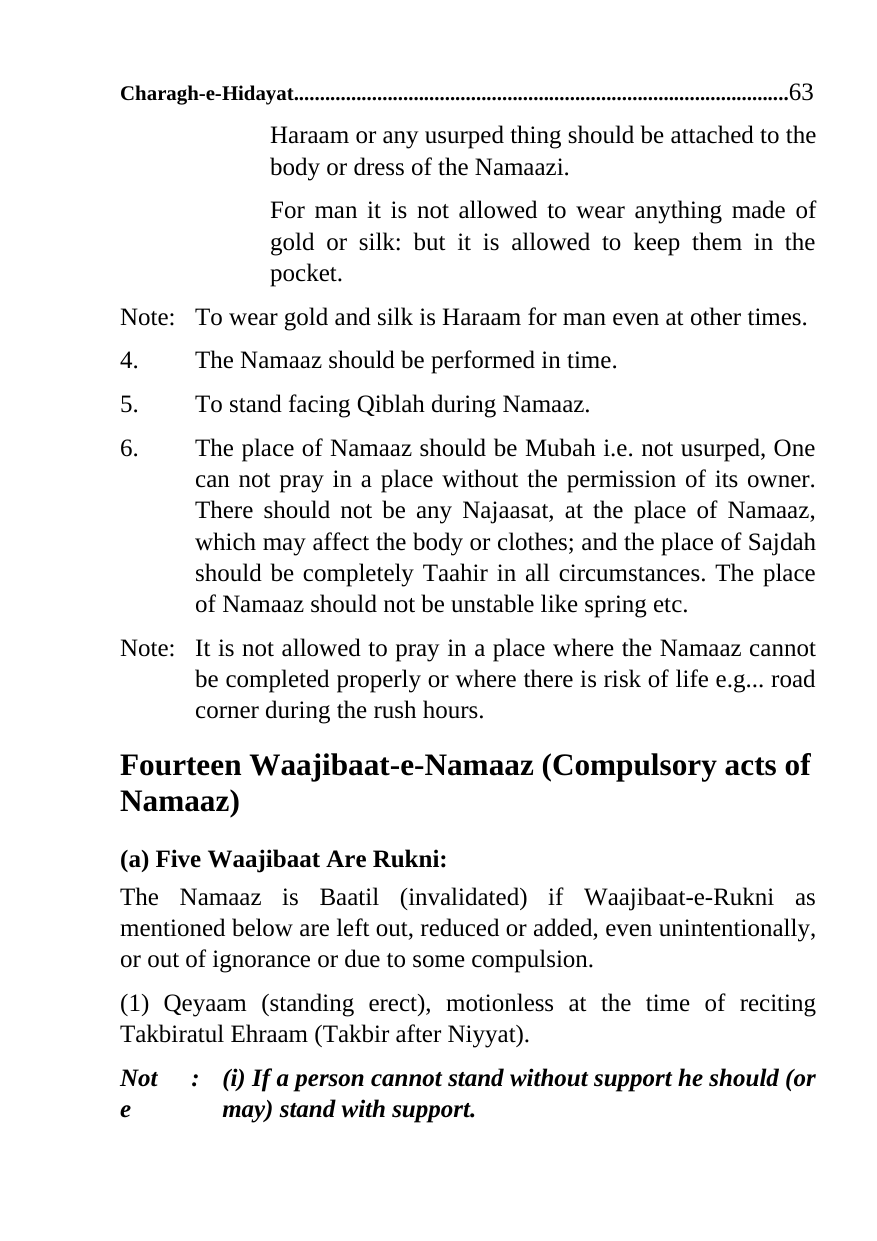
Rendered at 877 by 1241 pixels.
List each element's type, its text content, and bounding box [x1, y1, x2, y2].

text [195, 119, 817, 181]
text The Namaaz is Baatil (invalidated) if Waajibaat-e-Rukni as mentioned below are left out, reduced or added, even unintentionally, or out of ignorance or due to some compulsion. [120, 880, 817, 974]
text 4. The Namaaz should be performed in time. [120, 344, 817, 375]
table_header Note [109, 1061, 180, 1136]
text 5. To stand facing Qiblah during Namaaz. [120, 387, 817, 419]
text Note: It is not allowed to pray in a place where the Namaaz cannot be completed properly or where there is risk of life e.g... road corner during the rush hours. [120, 631, 817, 725]
subtitle Fourteen Waajibaat-e-Namaaz (Compulsory acts of Namaaz) [120, 746, 817, 818]
text (1) Qeyaam (standing erect), motionless at the time of reciting Takbiratul Ehraam (Takbir after Niyyat). [120, 986, 817, 1049]
text 6. The place of Namaaz should be Mubah i.e. not usurped, One can not pray in a place without the permission of its owner. There should not be any Najaasat, at the place of Namaaz, which may affect the body or clothes; and the place of Sajdah should be completely Taahir in all circumstances. The place of Namaaz should not be unstable like spring etc. [120, 431, 817, 619]
table_header (i) If a person cannot stand without support he should (or may) stand with support. [211, 1061, 828, 1136]
subtitle (a) Five Waajibaat Are Rukni: [120, 843, 817, 874]
table_header : [180, 1061, 211, 1136]
text Note: To wear gold and silk is Haraam for man even at other times. [120, 300, 817, 331]
text For man it is not allowed to wear anything made of gold or silk: but it is allowed to keep them in the pocket. [195, 194, 817, 287]
